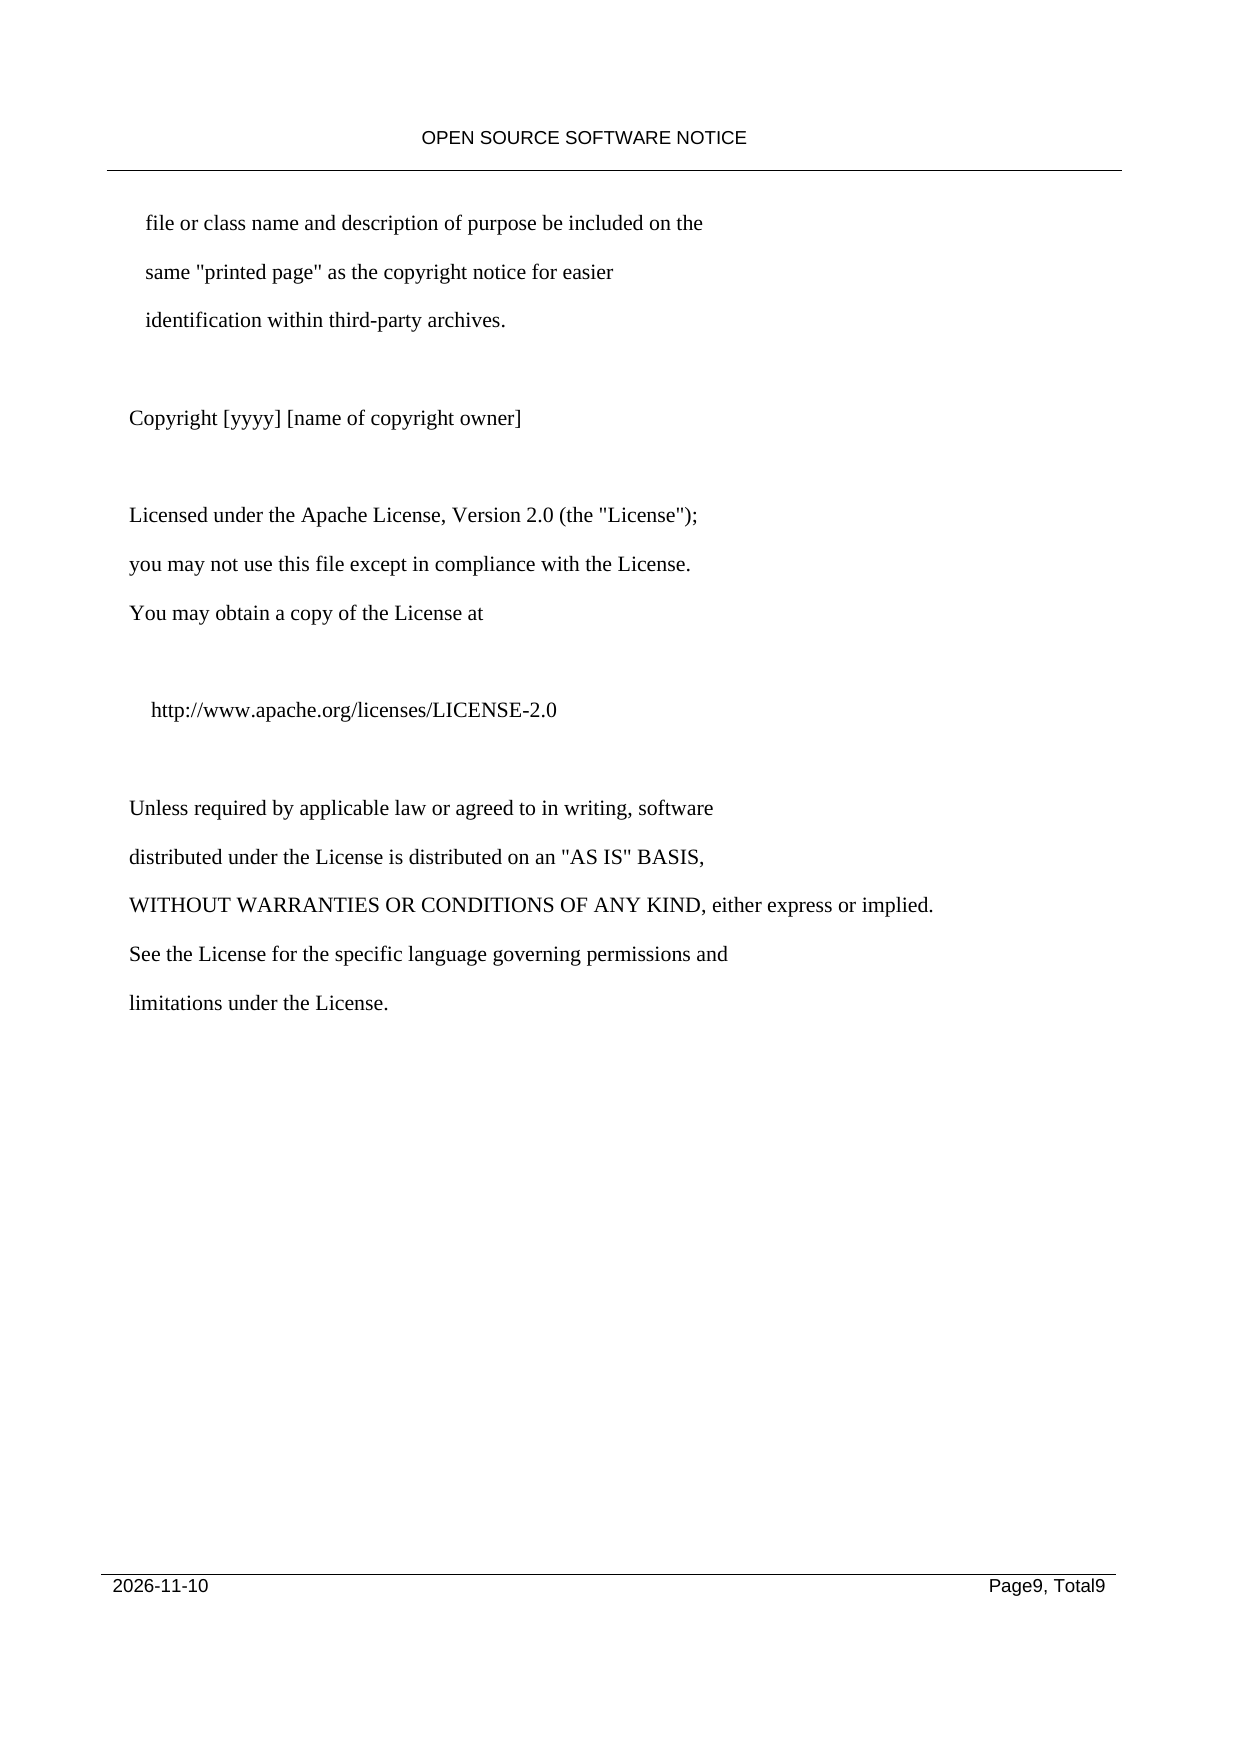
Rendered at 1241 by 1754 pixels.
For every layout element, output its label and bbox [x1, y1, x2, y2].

text [112, 206, 1128, 1116]
